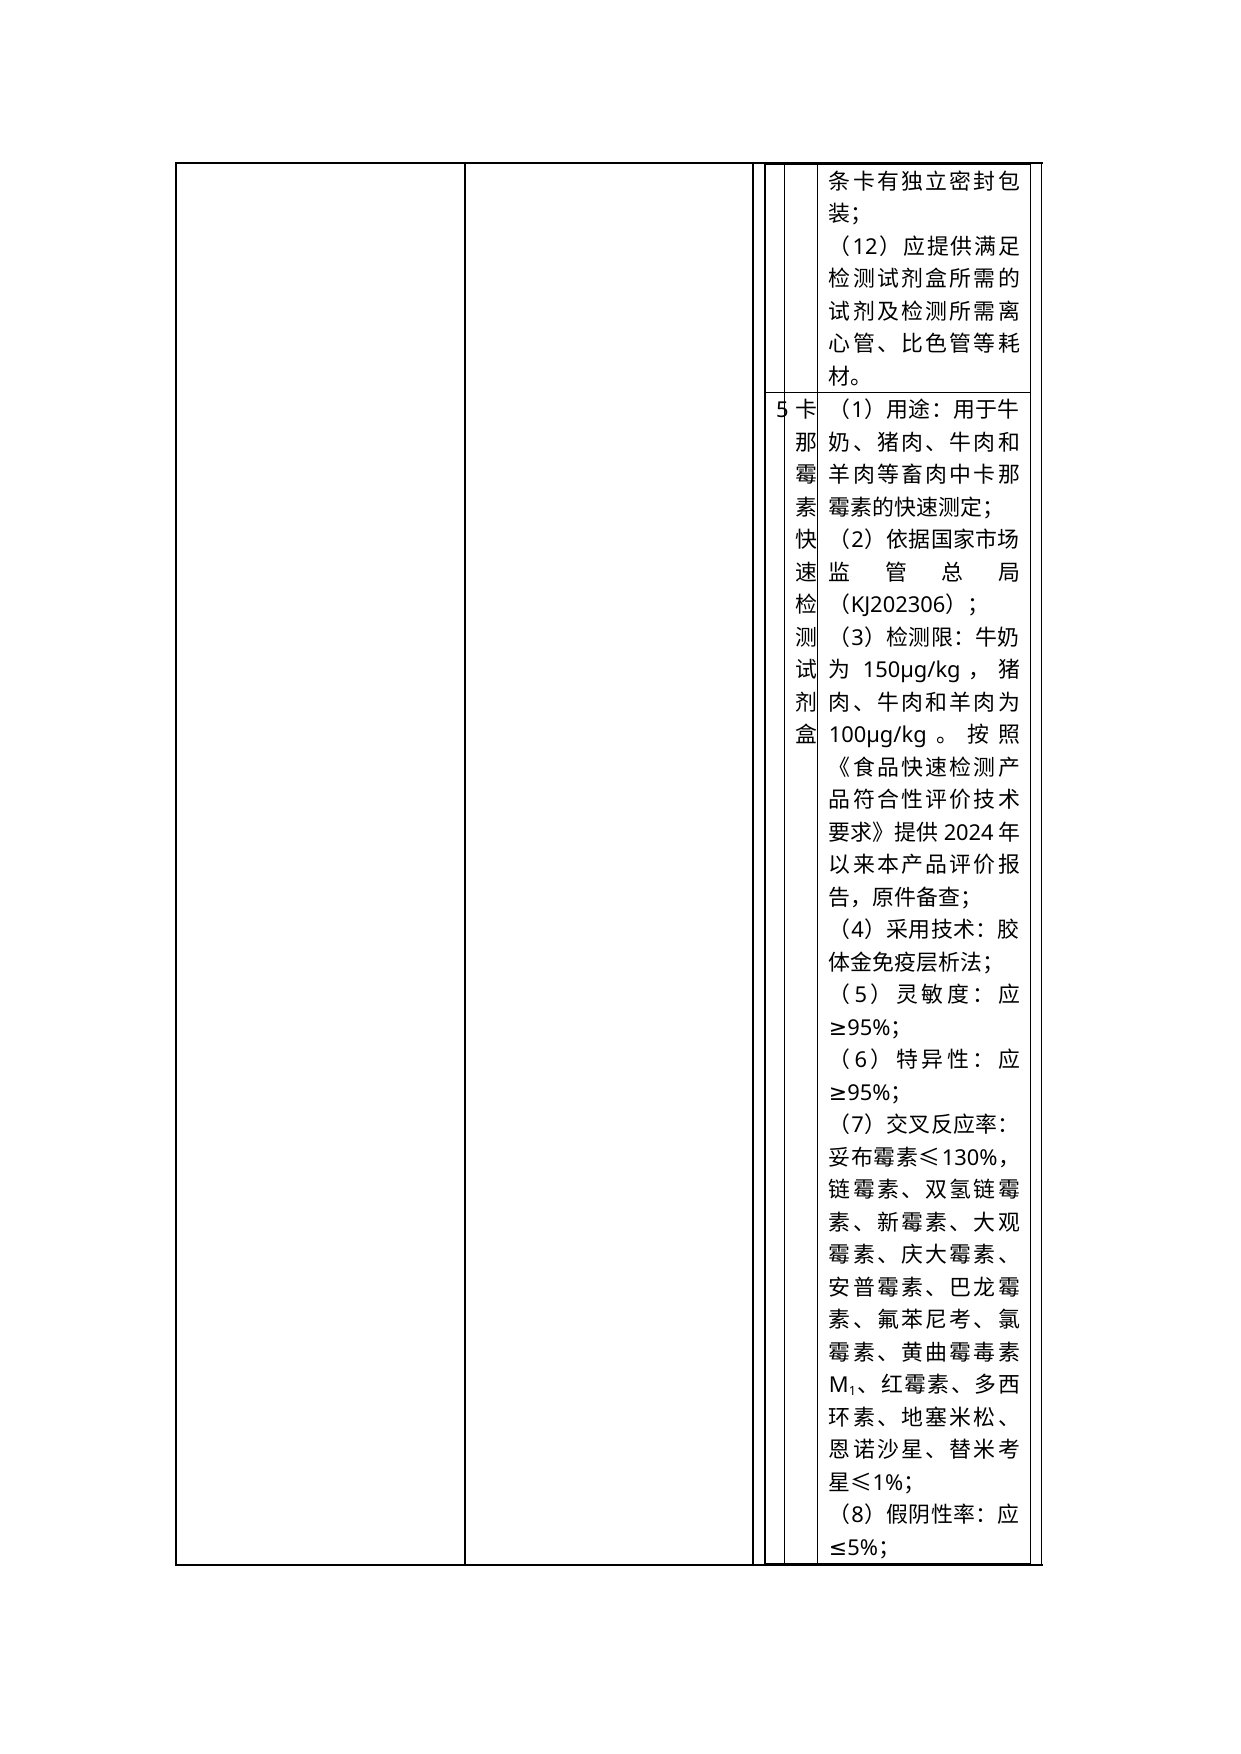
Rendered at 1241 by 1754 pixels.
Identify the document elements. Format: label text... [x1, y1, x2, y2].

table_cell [785, 165, 817, 392]
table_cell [766, 165, 784, 392]
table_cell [1031, 164, 1041, 1564]
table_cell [818, 165, 1030, 392]
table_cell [785, 393, 817, 1563]
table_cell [754, 164, 764, 1564]
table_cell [818, 393, 1030, 1563]
table_cell 2 [177, 164, 464, 1564]
table_cell [466, 164, 752, 1564]
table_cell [766, 393, 784, 1563]
